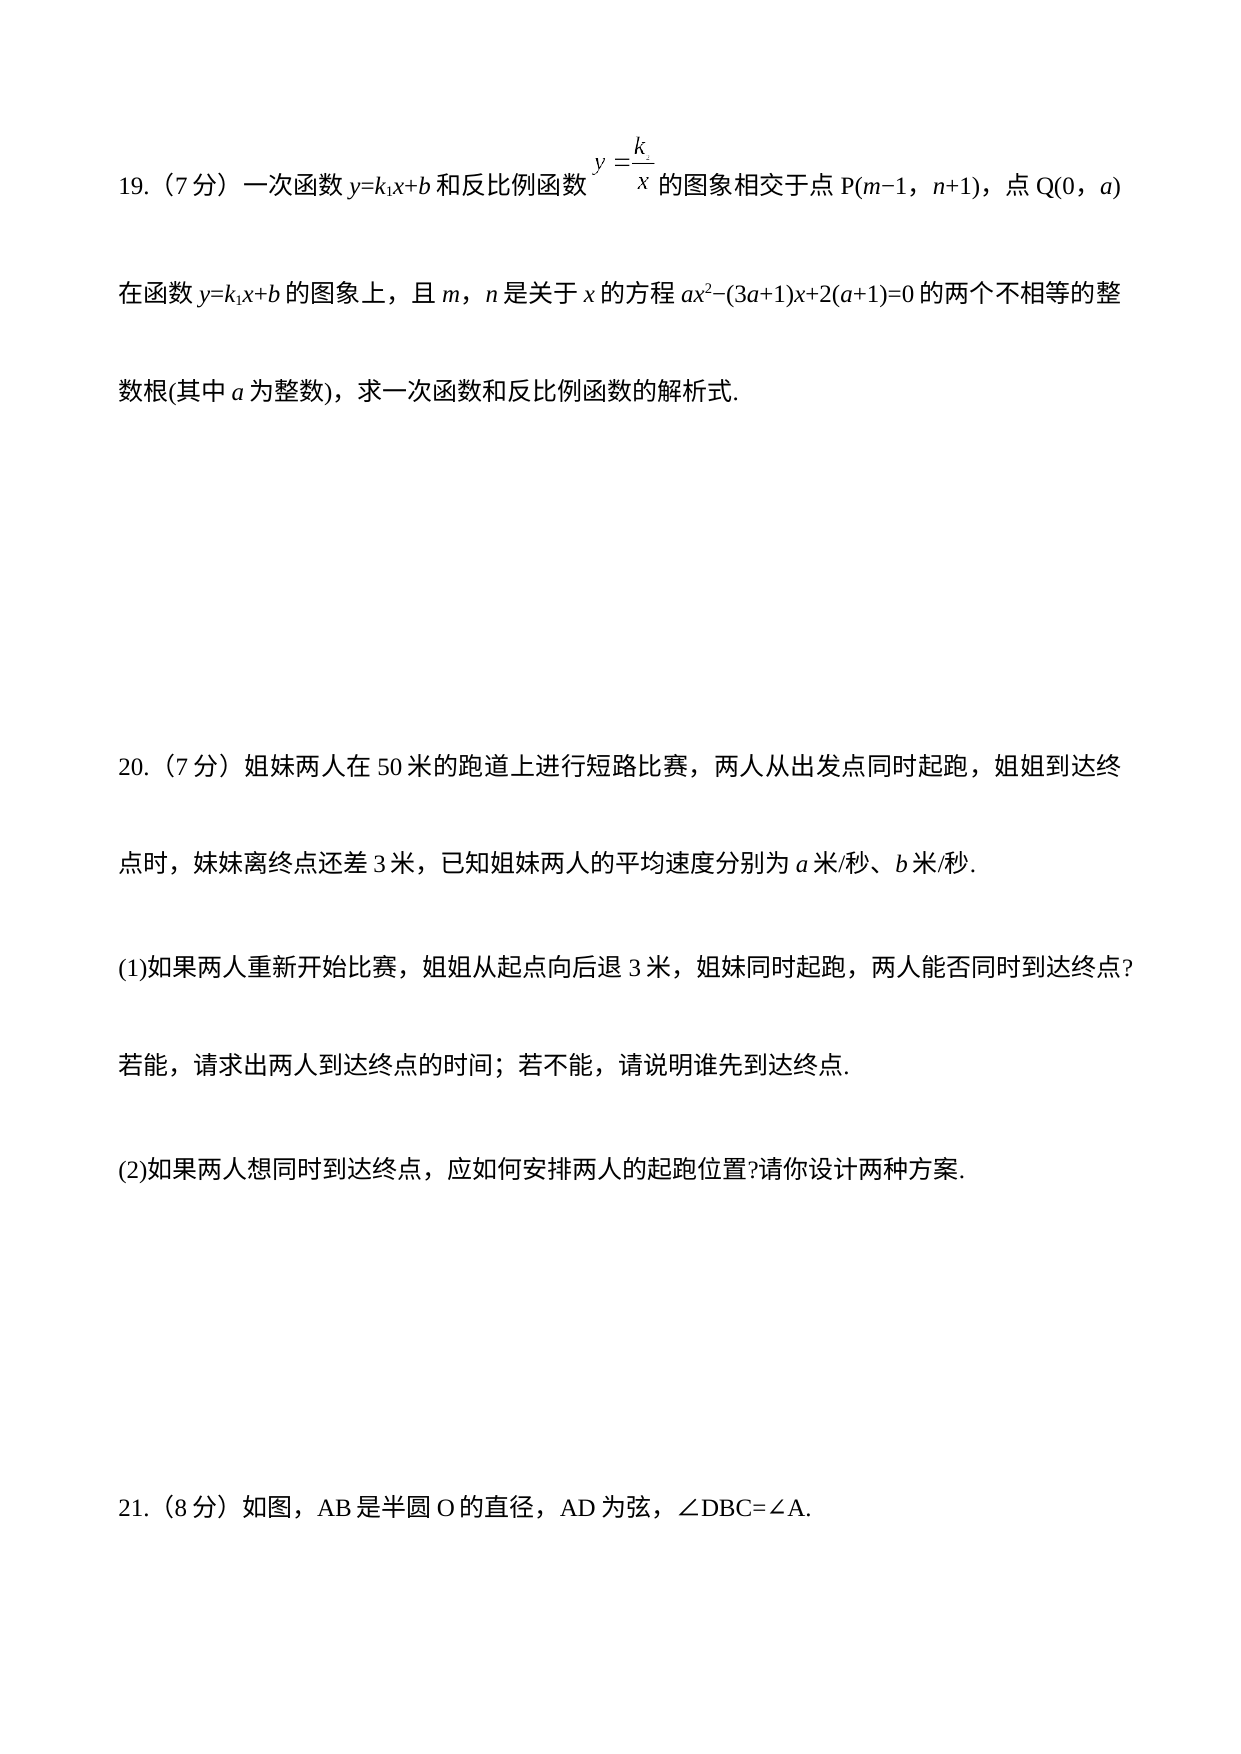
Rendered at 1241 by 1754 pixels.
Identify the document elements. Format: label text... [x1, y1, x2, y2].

text 21.（8分）如图，AB是半圆O的直径，AD为弦，∠DBC=∠A. [118, 1473, 1122, 1538]
text 19.（7分）一次函数y=k1x+b和反比例函数的图象相交于点P(m−1，n+1)，点Q(0，a)在函数y=k1x+b的图象上，且m，n是关于x的方程ax2−(3a+1)x+2(a+1)=0的两个不相等的整数根(其中a为整数)，求一次函数和反比例函数的解析式. [118, 129, 1122, 422]
text (2)如果两人想同时到达终点，应如何安排两人的起跑位置?请你设计两种方案. [118, 1135, 1122, 1200]
text (1)如果两人重新开始比赛，姐姐从起点向后退3米，姐妹同时起跑，两人能否同时到达终点?若能，请求出两人到达终点的时间；若不能，请说明谁先到达终点. [118, 933, 1122, 1096]
text 20.（7分）姐妹两人在50米的跑道上进行短路比赛，两人从出发点同时起跑，姐姐到达终点时，妹妹离终点还差3米，已知姐妹两人的平均速度分别为a米/秒、b米/秒. [118, 732, 1122, 894]
